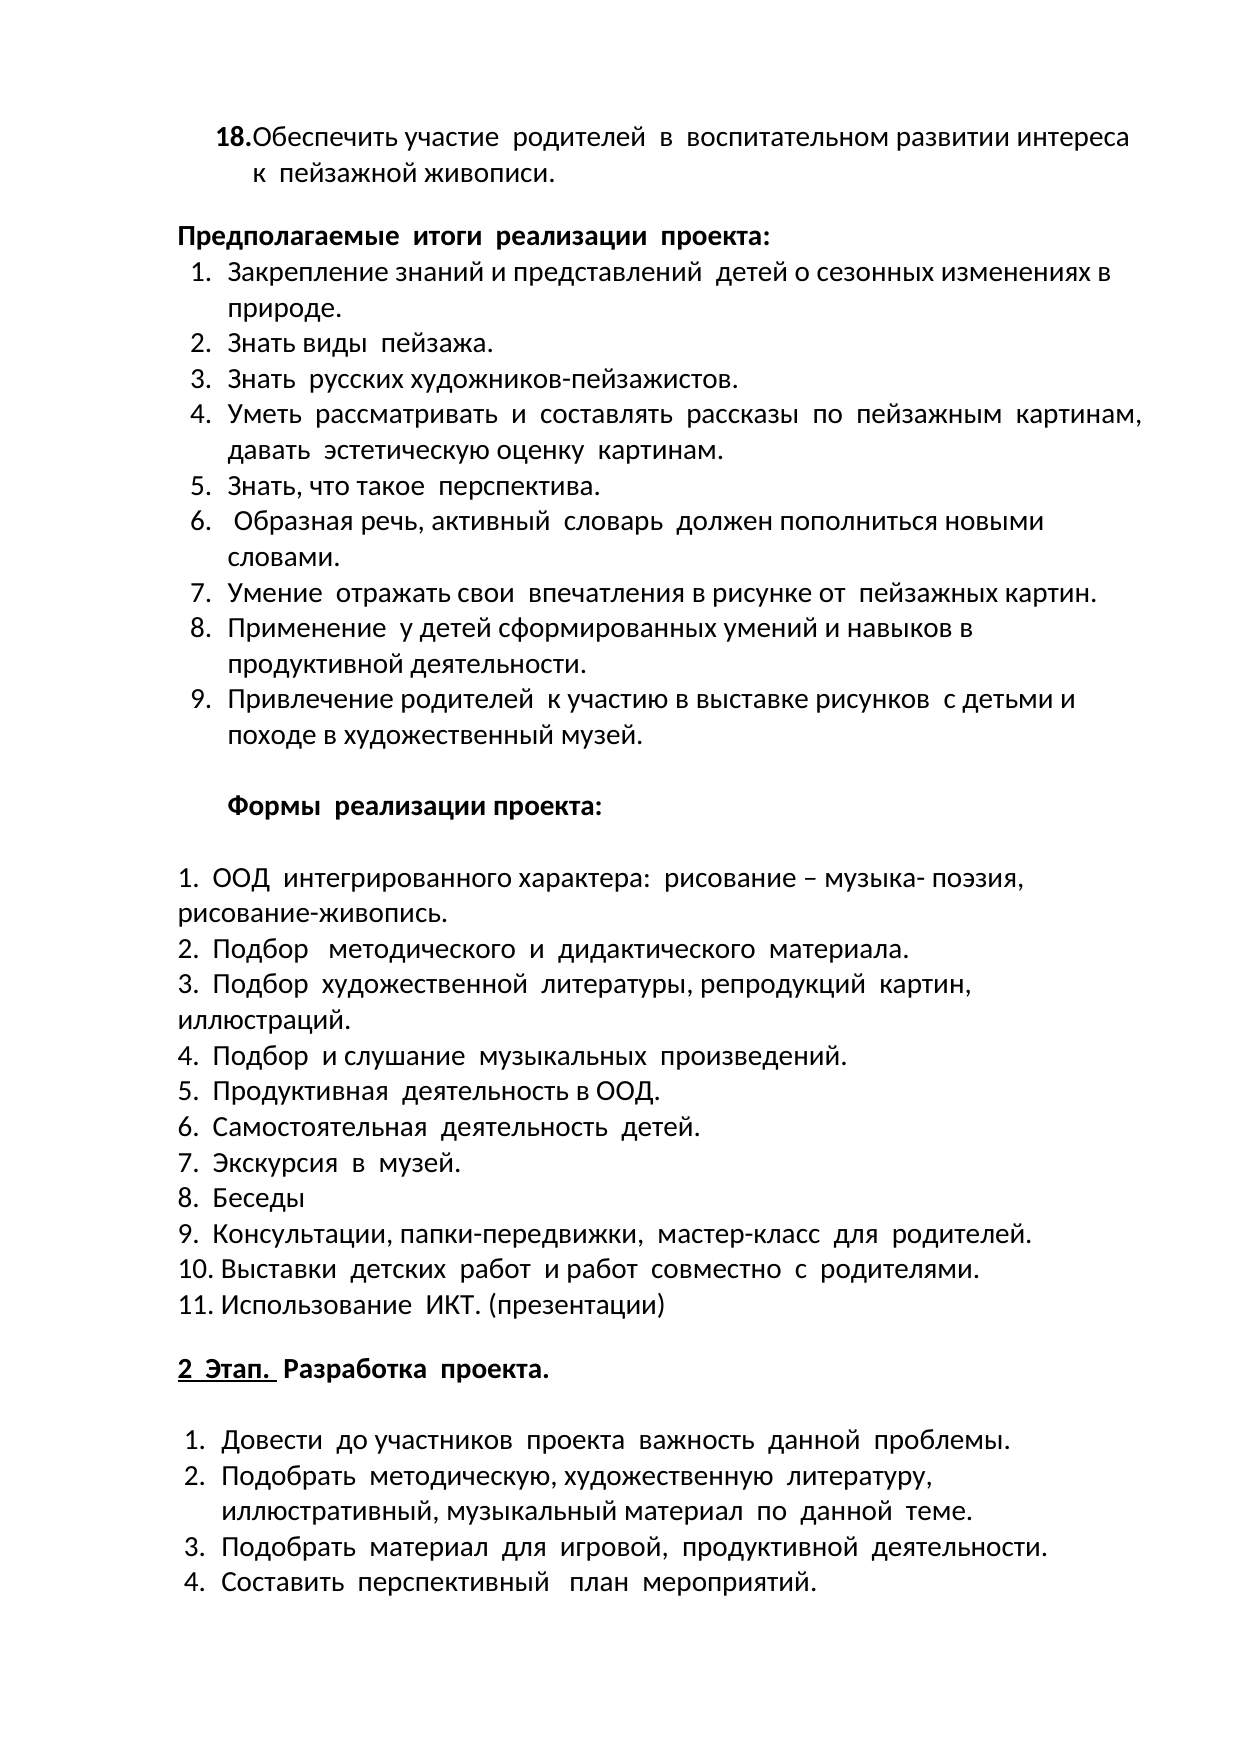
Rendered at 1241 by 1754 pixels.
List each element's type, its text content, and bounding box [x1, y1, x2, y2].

list Довести до участников проекта важность данной проблемы. [183, 1421, 1152, 1457]
list Знать русских художников-пейзажистов. [190, 360, 1152, 396]
list Уметь рассматривать и составлять рассказы по пейзажным картинам, давать эстетическую оценку картинам. [190, 396, 1152, 467]
text 11. Использование ИКТ. (презентации) [177, 1286, 1152, 1322]
text Предполагаемые итоги реализации проекта: [177, 217, 1152, 253]
text 1. ООД интегрированного характера: рисование – музыка- поэзия, рисование-живопись. [177, 859, 1152, 930]
text 10. Выставки детских работ и работ совместно с родителями. [177, 1251, 1152, 1286]
text 7. Экскурсия в музей. [177, 1144, 1152, 1179]
text 4. Подбор и слушание музыкальных произведений. [177, 1037, 1152, 1072]
list Привлечение родителей к участию в выставке рисунков с детьми и походе в художественный музей. [190, 681, 1152, 752]
text 3. Подбор художественной литературы, репродукций картин, иллюстраций. [177, 966, 1152, 1037]
list Закрепление знаний и представлений детей о сезонных изменениях в природе. [190, 253, 1152, 324]
list Составить перспективный план мероприятий. [183, 1563, 1152, 1599]
list Подобрать материал для игровой, продуктивной деятельности. [183, 1528, 1152, 1563]
text 2. Подбор методического и дидактического материала. [177, 930, 1152, 966]
list Умение отражать свои впечатления в рисунке от пейзажных картин. [190, 574, 1152, 609]
text 6. Самостоятельная деятельность детей. [177, 1108, 1152, 1144]
list Обеспечить участие родителей в воспитательном развитии интереса к пейзажной живописи. [215, 118, 1152, 189]
list Знать, что такое перспектива. [190, 467, 1152, 502]
list Применение у детей сформированных умений и навыков в продуктивной деятельности. [190, 609, 1152, 681]
text 2 Этап. Разработка проекта. [177, 1350, 1152, 1385]
text 9. Консультации, папки-передвижки, мастер-класс для родителей. [177, 1215, 1152, 1251]
list Подобрать методическую, художественную литературу, иллюстративный, музыкальный материал по данной теме. [183, 1457, 1152, 1528]
text 8. Беседы [177, 1179, 1152, 1215]
list Образная речь, активный словарь должен пополниться новыми словами. [190, 502, 1152, 574]
list Формы реализации проекта: [227, 787, 1152, 823]
text 5. Продуктивная деятельность в ООД. [177, 1072, 1152, 1108]
list Знать виды пейзажа. [190, 324, 1152, 360]
